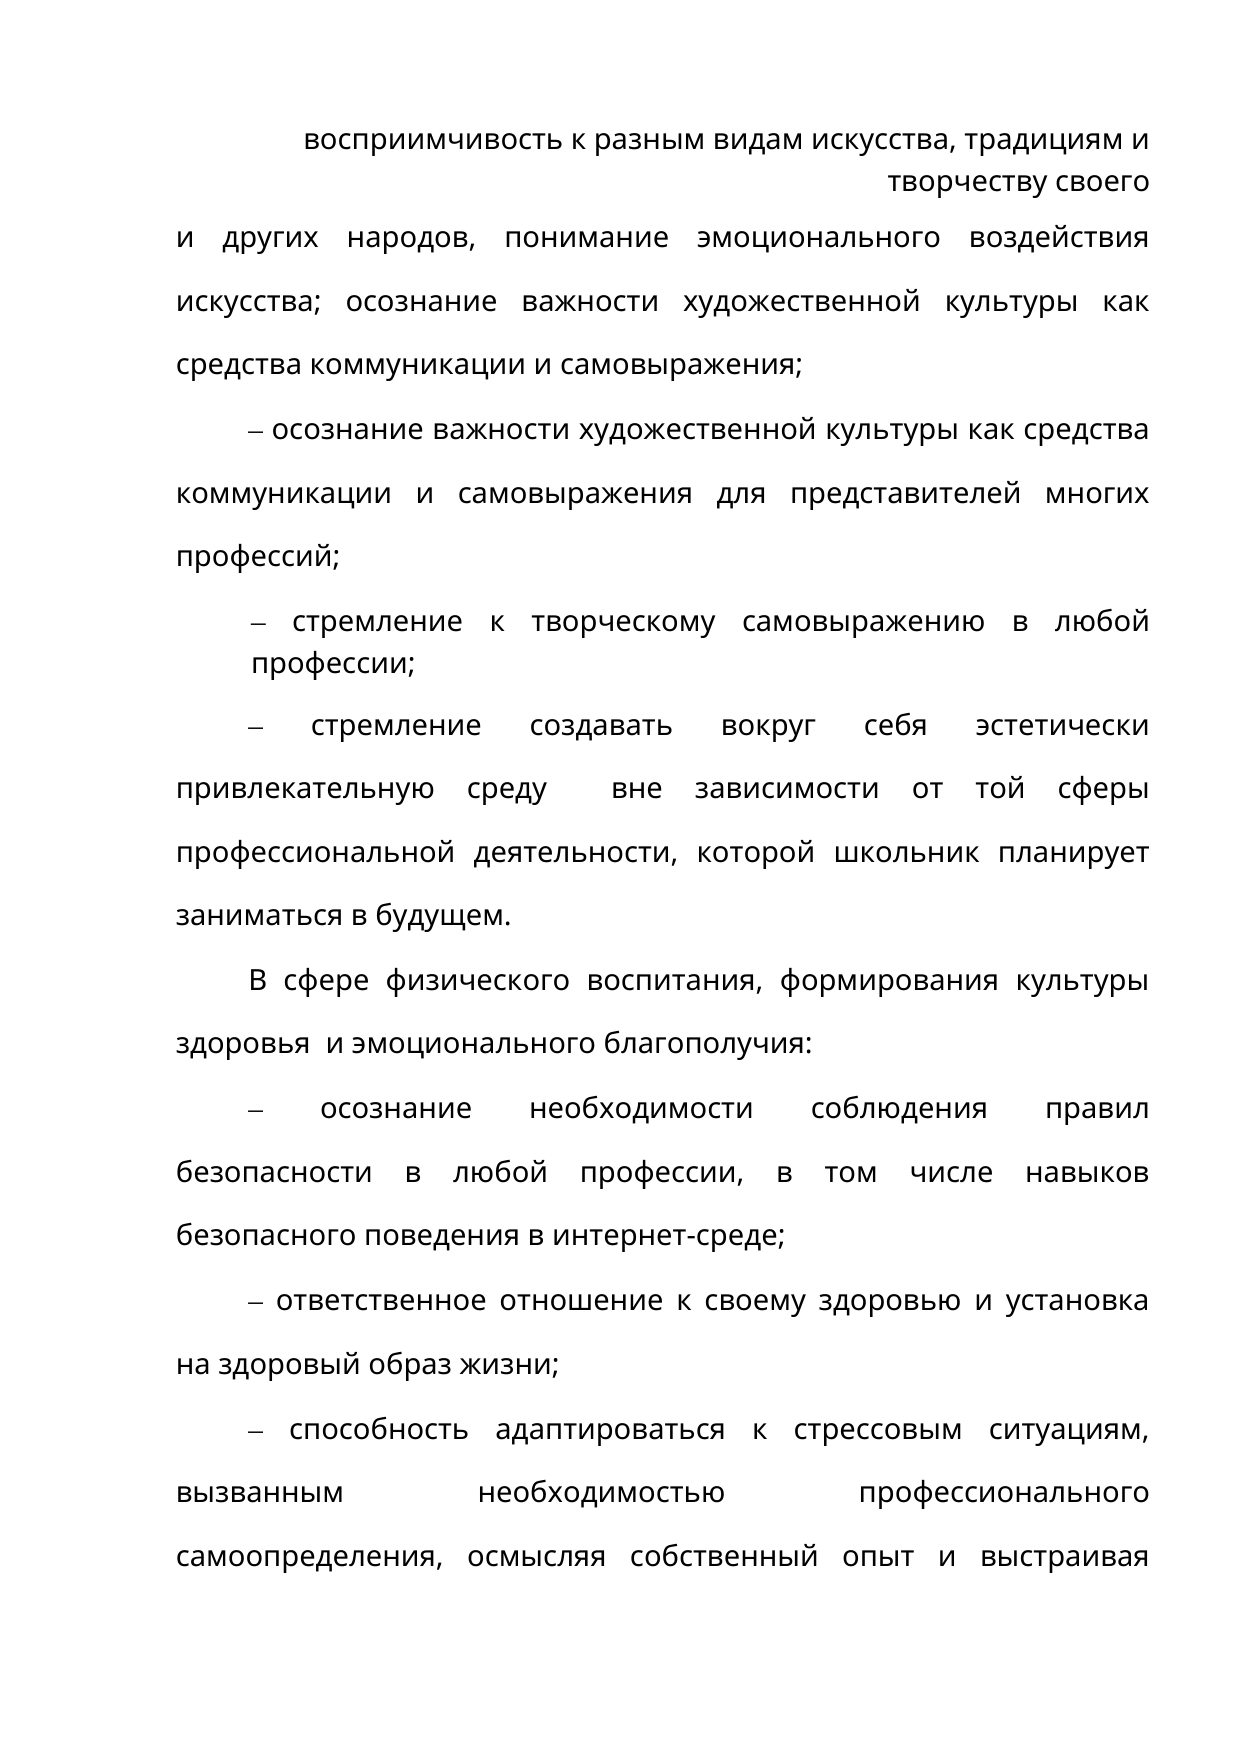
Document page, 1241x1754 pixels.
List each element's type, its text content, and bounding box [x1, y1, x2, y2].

text ‒ стремление к творческому самовыражению в любой профессии; [251, 600, 1150, 682]
text и других народов, понимание эмоционального воздействия искусства; осознание важности художественной культуры как средства коммуникации и самовыражения; [176, 217, 1150, 383]
text В сфере физического воспитания, формирования культуры здоровья и эмоционального благополучия: [176, 959, 1150, 1062]
text восприимчивость к разным видам искусства, традициям и творчеству своего [177, 118, 1150, 200]
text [176, 1408, 1150, 1575]
text ‒ стремление создавать вокруг себя эстетически привлекательную среду вне зависимости от той сферы профессиональной деятельности, которой школьник планирует заниматься в будущем. [176, 704, 1150, 934]
text ‒ ответственное отношение к своему здоровью и установка на здоровый образ жизни; [176, 1280, 1150, 1383]
text ‒ осознание необходимости соблюдения правил безопасности в любой профессии, в том числе навыков безопасного поведения в интернет-среде; [176, 1088, 1150, 1254]
text ‒ осознание важности художественной культуры как средства коммуникации и самовыражения для представителей многих профессий; [176, 408, 1150, 575]
